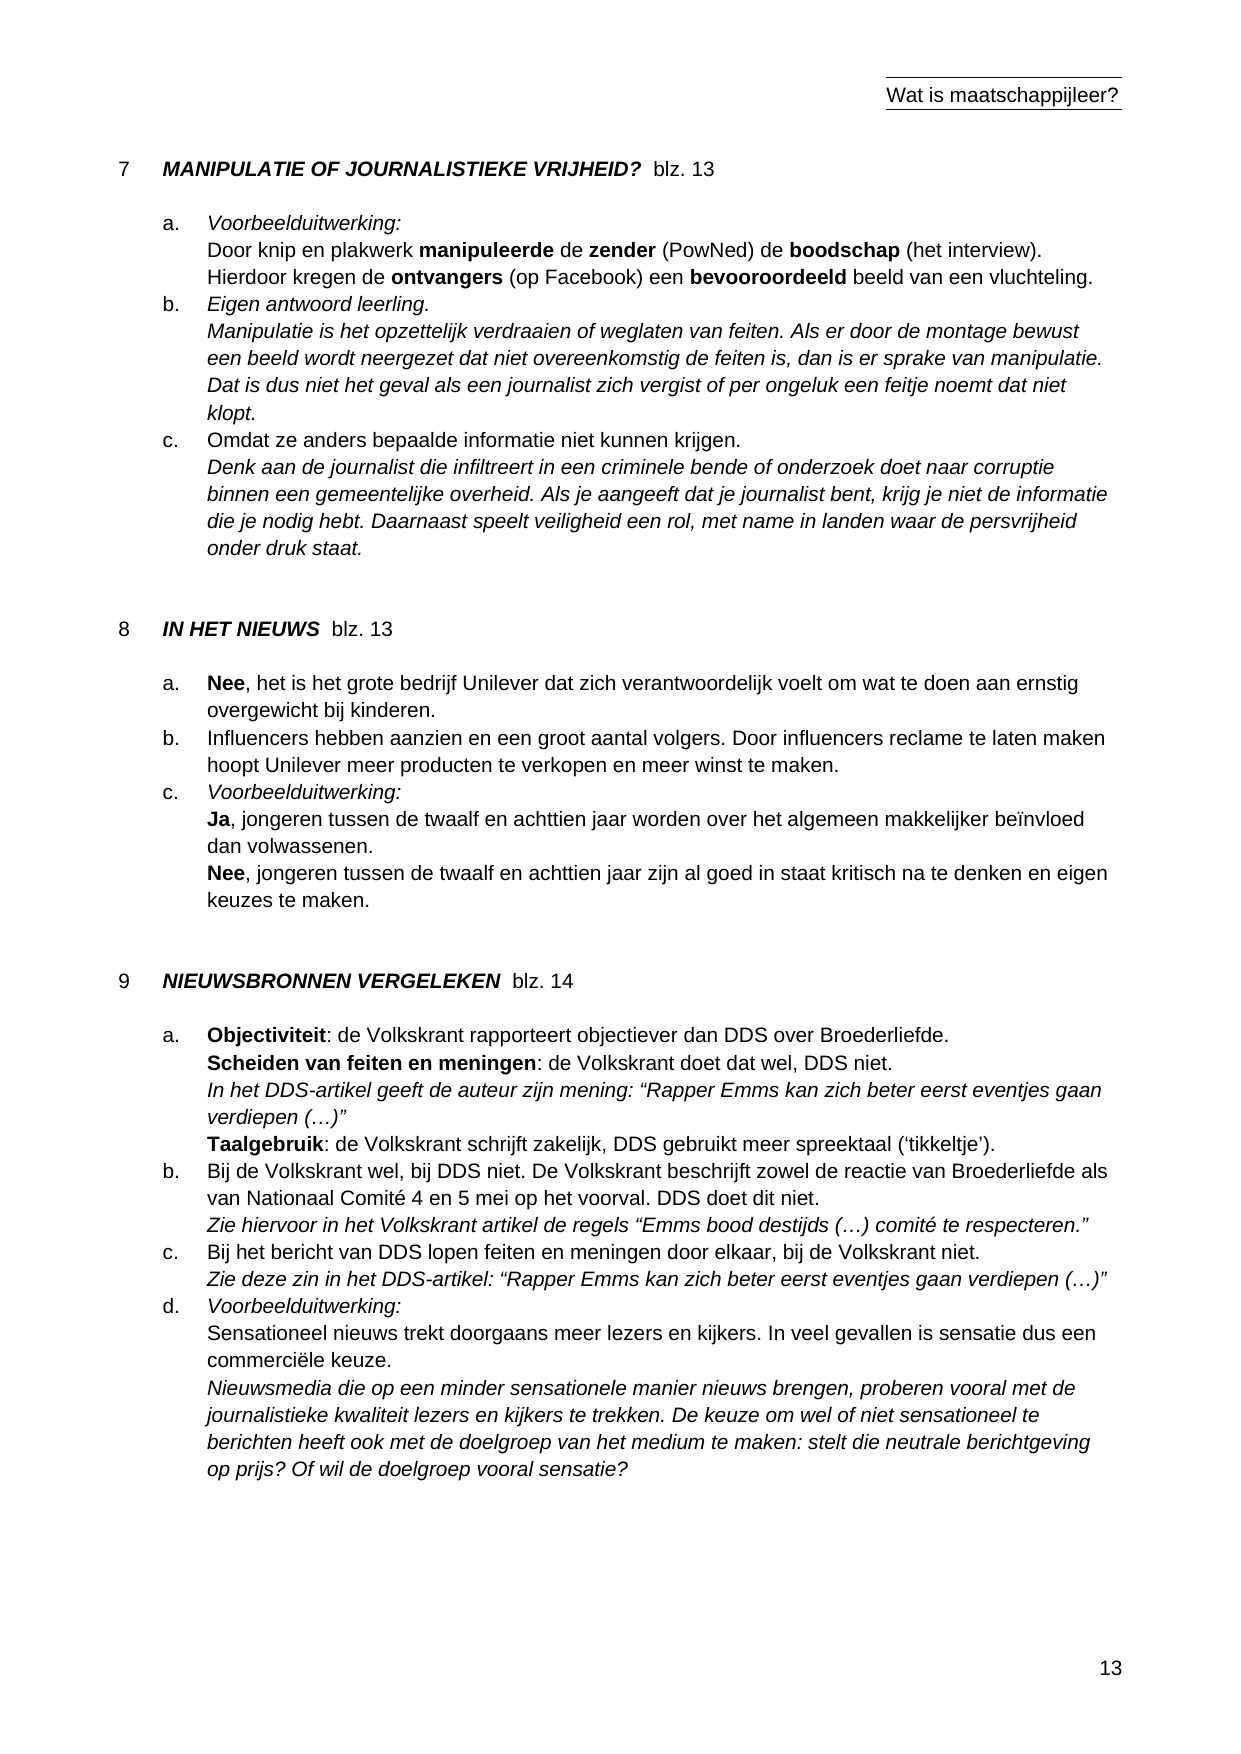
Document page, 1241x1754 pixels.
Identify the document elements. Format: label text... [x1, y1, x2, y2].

text Taalgebruik: de Volkskrant schrijft zakelijk, DDS gebruikt meer spreektaal (‘tikkeltje’). [207, 1128, 1122, 1156]
text Nieuwsmedia die op een minder sensationele manier nieuws brengen, proberen vooral met de journalistieke kwaliteit lezers en kijkers te trekken. De keuze om wel of niet sensationeel te berichten heeft ook met de doelgroep van het medium te maken: stelt die neutrale berichtgeving op prijs? Of wil de doelgroep vooral sensatie? [207, 1372, 1122, 1481]
text 7 MANIPULATIE OF JOURNALISTIEKE VRIJHEID? blz. 13 [118, 153, 1122, 181]
text c. Bij het bericht van DDS lopen feiten en meningen door elkaar, bij de Volkskrant niet. Zie deze zin in het DDS-artikel: “Rapper Emms kan zich beter eerst eventjes gaan verdiepen (…)” [162, 1237, 1122, 1291]
text In het DDS-artikel geeft de auteur zijn mening: “Rapper Emms kan zich beter eerst eventjes gaan verdiepen (…)” [207, 1074, 1122, 1128]
text c. Omdat ze anders bepaalde informatie niet kunnen krijgen. [162, 424, 1122, 451]
text 9 NIEUWSBRONNEN VERGELEKEN blz. 14 [118, 966, 1122, 993]
text b. Influencers hebben aanzien en een groot aantal volgers. Door influencers reclame te laten maken hoopt Unilever meer producten te verkopen en meer winst te maken. [162, 722, 1122, 776]
text b. Eigen antwoord leerling. [162, 289, 1122, 316]
text Nee, jongeren tussen de twaalf en achttien jaar zijn al goed in staat kritisch na te denken en eigen keuzes te maken. [207, 858, 1122, 912]
text Sensationeel nieuws trekt doorgaans meer lezers en kijkers. In veel gevallen is sensatie dus een commerciële keuze. [207, 1318, 1122, 1372]
text a. Voorbeelduitwerking: [162, 208, 1122, 235]
text c. Voorbeelduitwerking: [162, 776, 1122, 803]
text Ja, jongeren tussen de twaalf en achttien jaar worden over het algemeen makkelijker beïnvloed dan volwassenen. [207, 803, 1122, 858]
text Scheiden van feiten en meningen: de Volkskrant doet dat wel, DDS niet. [207, 1047, 1122, 1074]
text a. Nee, het is het grote bedrijf Unilever dat zich verantwoordelijk voelt om wat te doen aan ernstig overgewicht bij kinderen. [162, 668, 1122, 722]
text b. Bij de Volkskrant wel, bij DDS niet. De Volkskrant beschrijft zowel de reactie van Broederliefde als van Nationaal Comité 4 en 5 mei op het voorval. DDS doet dit niet. Zie hiervoor in het Volkskrant artikel de regels “Emms bood destijds (…) comité te respecteren.” [162, 1156, 1122, 1237]
text a. Objectiviteit: de Volkskrant rapporteert objectiever dan DDS over Broederliefde. [162, 1020, 1122, 1047]
text Manipulatie is het opzettelijk verdraaien of weglaten van feiten. Als er door de montage bewust een beeld wordt neergezet dat niet overeenkomstig de feiten is, dan is er sprake van manipulatie. Dat is dus niet het geval als een journalist zich vergist of per ongeluk een feitje noemt dat niet klopt. [207, 316, 1122, 424]
text Door knip en plakwerk manipuleerde de zender (PowNed) de boodschap (het interview). Hierdoor kregen de ontvangers (op Facebook) een bevooroordeeld beeld van een vluchteling. [207, 235, 1122, 289]
text 8 IN HET NIEUWS blz. 13 [118, 614, 1122, 641]
text d. Voorbeelduitwerking: [162, 1291, 1122, 1318]
text Denk aan de journalist die infiltreert in een criminele bende of onderzoek doet naar corruptie binnen een gemeentelijke overheid. Als je aangeeft dat je journalist bent, krijg je niet de informatie die je nodig hebt. Daarnaast speelt veiligheid een rol, met name in landen waar de persvrijheid onder druk staat. [207, 451, 1122, 560]
